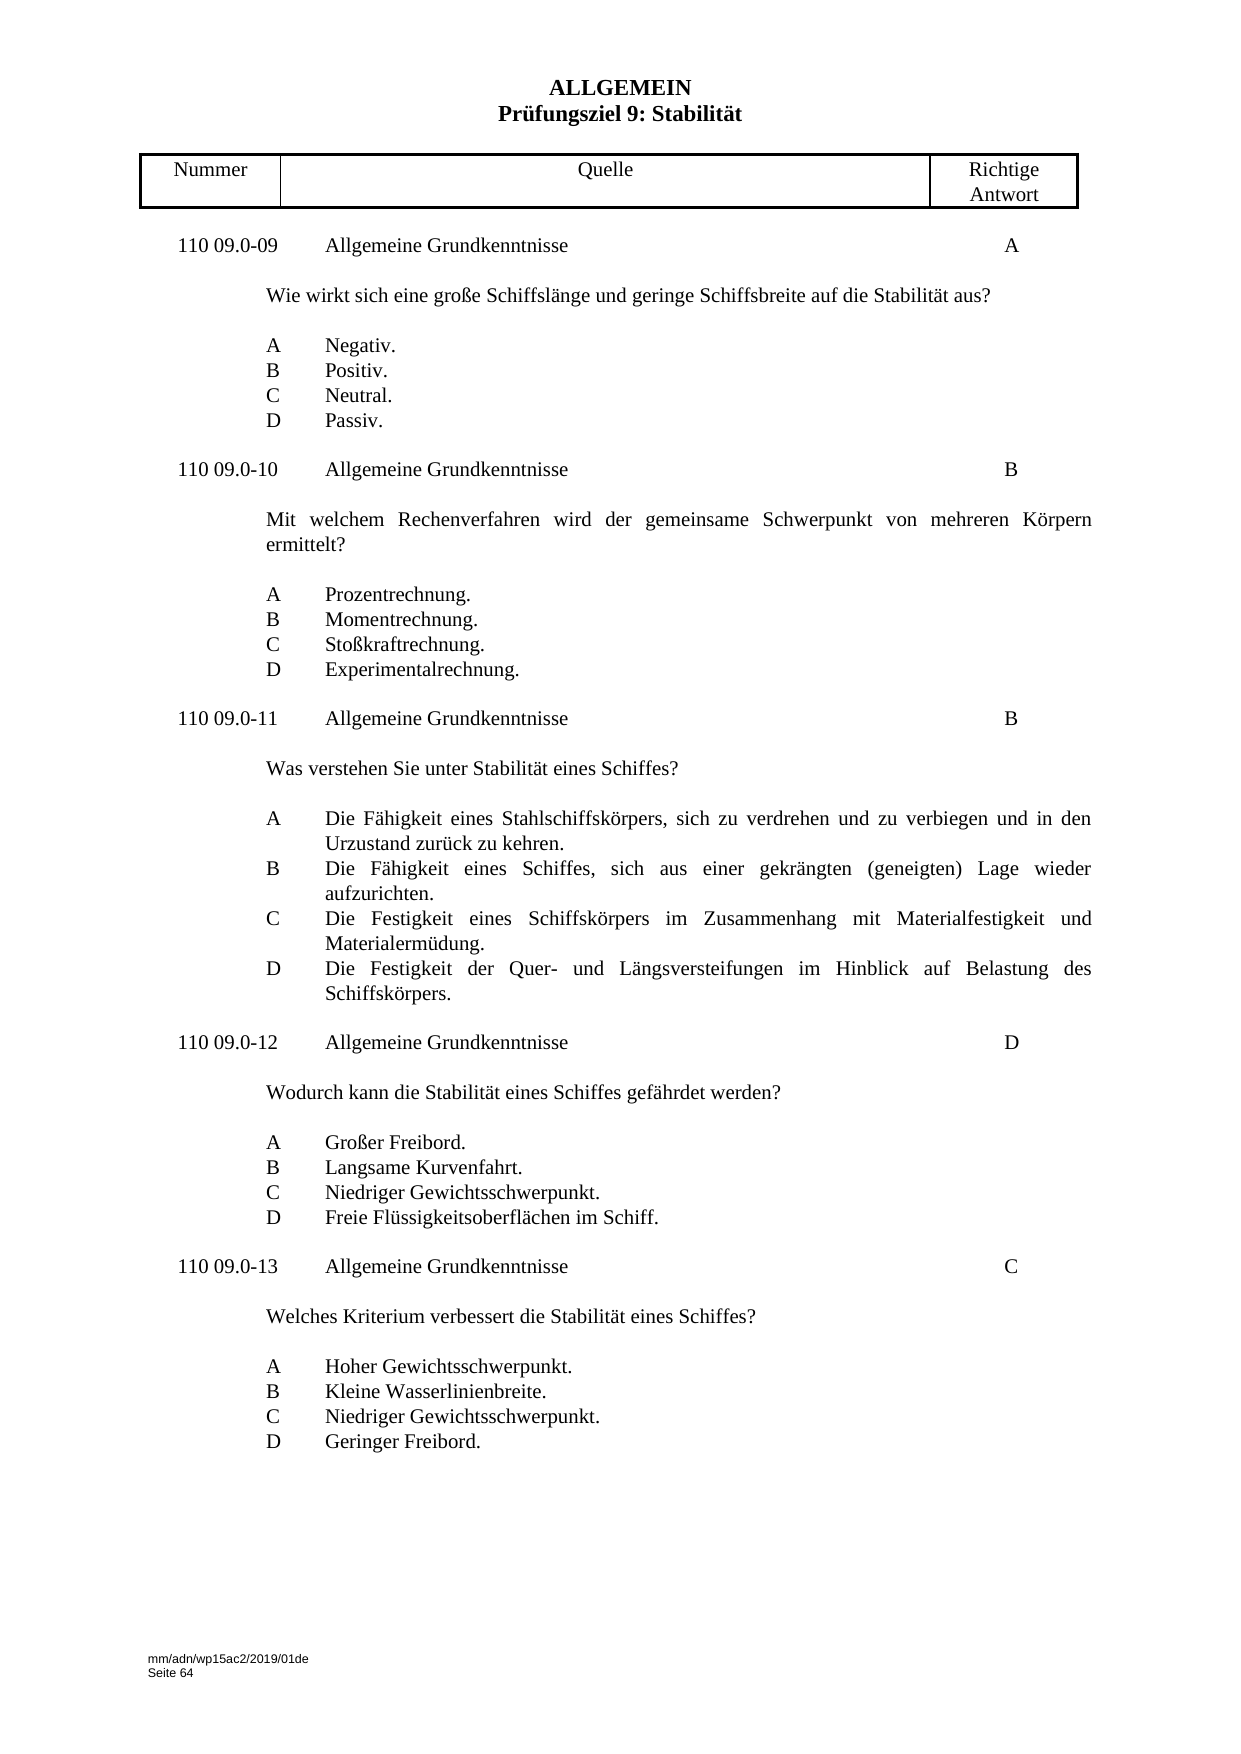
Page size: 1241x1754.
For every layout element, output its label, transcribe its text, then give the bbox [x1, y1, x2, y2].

text Was verstehen Sie unter Stabilität eines Schiffes? [266, 755, 1093, 780]
text D Experimentalrechnung. [266, 656, 1093, 681]
text 110 09.0-10 Allgemeine Grundkenntnisse B [148, 457, 1093, 481]
text 110 09.0-11 Allgemeine Grundkenntnisse B [148, 706, 1093, 730]
text C Die Festigkeit eines Schiffskörpers im Zusammenhang mit Materialfestigkeit und Materialermüdung. [266, 905, 1093, 955]
text 110 09.0-13 Allgemeine Grundkenntnisse C [148, 1254, 1093, 1278]
text A Prozentrechnung. [266, 581, 1093, 606]
text B Kleine Wasserlinienbreite. [266, 1378, 1093, 1403]
text C Niedriger Gewichtsschwerpunkt. [266, 1179, 1093, 1204]
text A Hoher Gewichtsschwerpunkt. [266, 1353, 1093, 1378]
text D Die Festigkeit der Quer- und Längsversteifungen im Hinblick auf Belastung des Schiffskörpers. [266, 955, 1093, 1005]
text Wodurch kann die Stabilität eines Schiffes gefährdet werden? [266, 1079, 1093, 1104]
text C Niedriger Gewichtsschwerpunkt. [266, 1403, 1093, 1428]
text B Momentrechnung. [266, 606, 1093, 631]
text D Geringer Freibord. [266, 1428, 1093, 1453]
text Wie wirkt sich eine große Schiffslänge und geringe Schiffsbreite auf die Stabilität aus? [266, 282, 1093, 307]
text B Die Fähigkeit eines Schiffes, sich aus einer gekrängten (geneigten) Lage wieder aufzurichten. [266, 855, 1093, 905]
text B Positiv. [266, 357, 1093, 382]
text 110 09.0-09 Allgemeine Grundkenntnisse A [148, 233, 1093, 257]
text A Großer Freibord. [266, 1129, 1093, 1154]
text A Die Fähigkeit eines Stahlschiffskörpers, sich zu verdrehen und zu verbiegen und in den Urzustand zurück zu kehren. [266, 805, 1093, 855]
text Mit welchem Rechenverfahren wird der gemeinsame Schwerpunkt von mehreren Körpern ermittelt? [266, 506, 1093, 556]
text C Neutral. [266, 382, 1093, 407]
text Welches Kriterium verbessert die Stabilität eines Schiffes? [266, 1303, 1093, 1328]
text D Freie Flüssigkeitsoberflächen im Schiff. [266, 1204, 1093, 1229]
text B Langsame Kurvenfahrt. [266, 1154, 1093, 1179]
text D Passiv. [266, 407, 1093, 432]
text 110 09.0-12 Allgemeine Grundkenntnisse D [148, 1030, 1093, 1054]
text A Negativ. [266, 332, 1093, 357]
text C Stoßkraftrechnung. [266, 631, 1093, 656]
